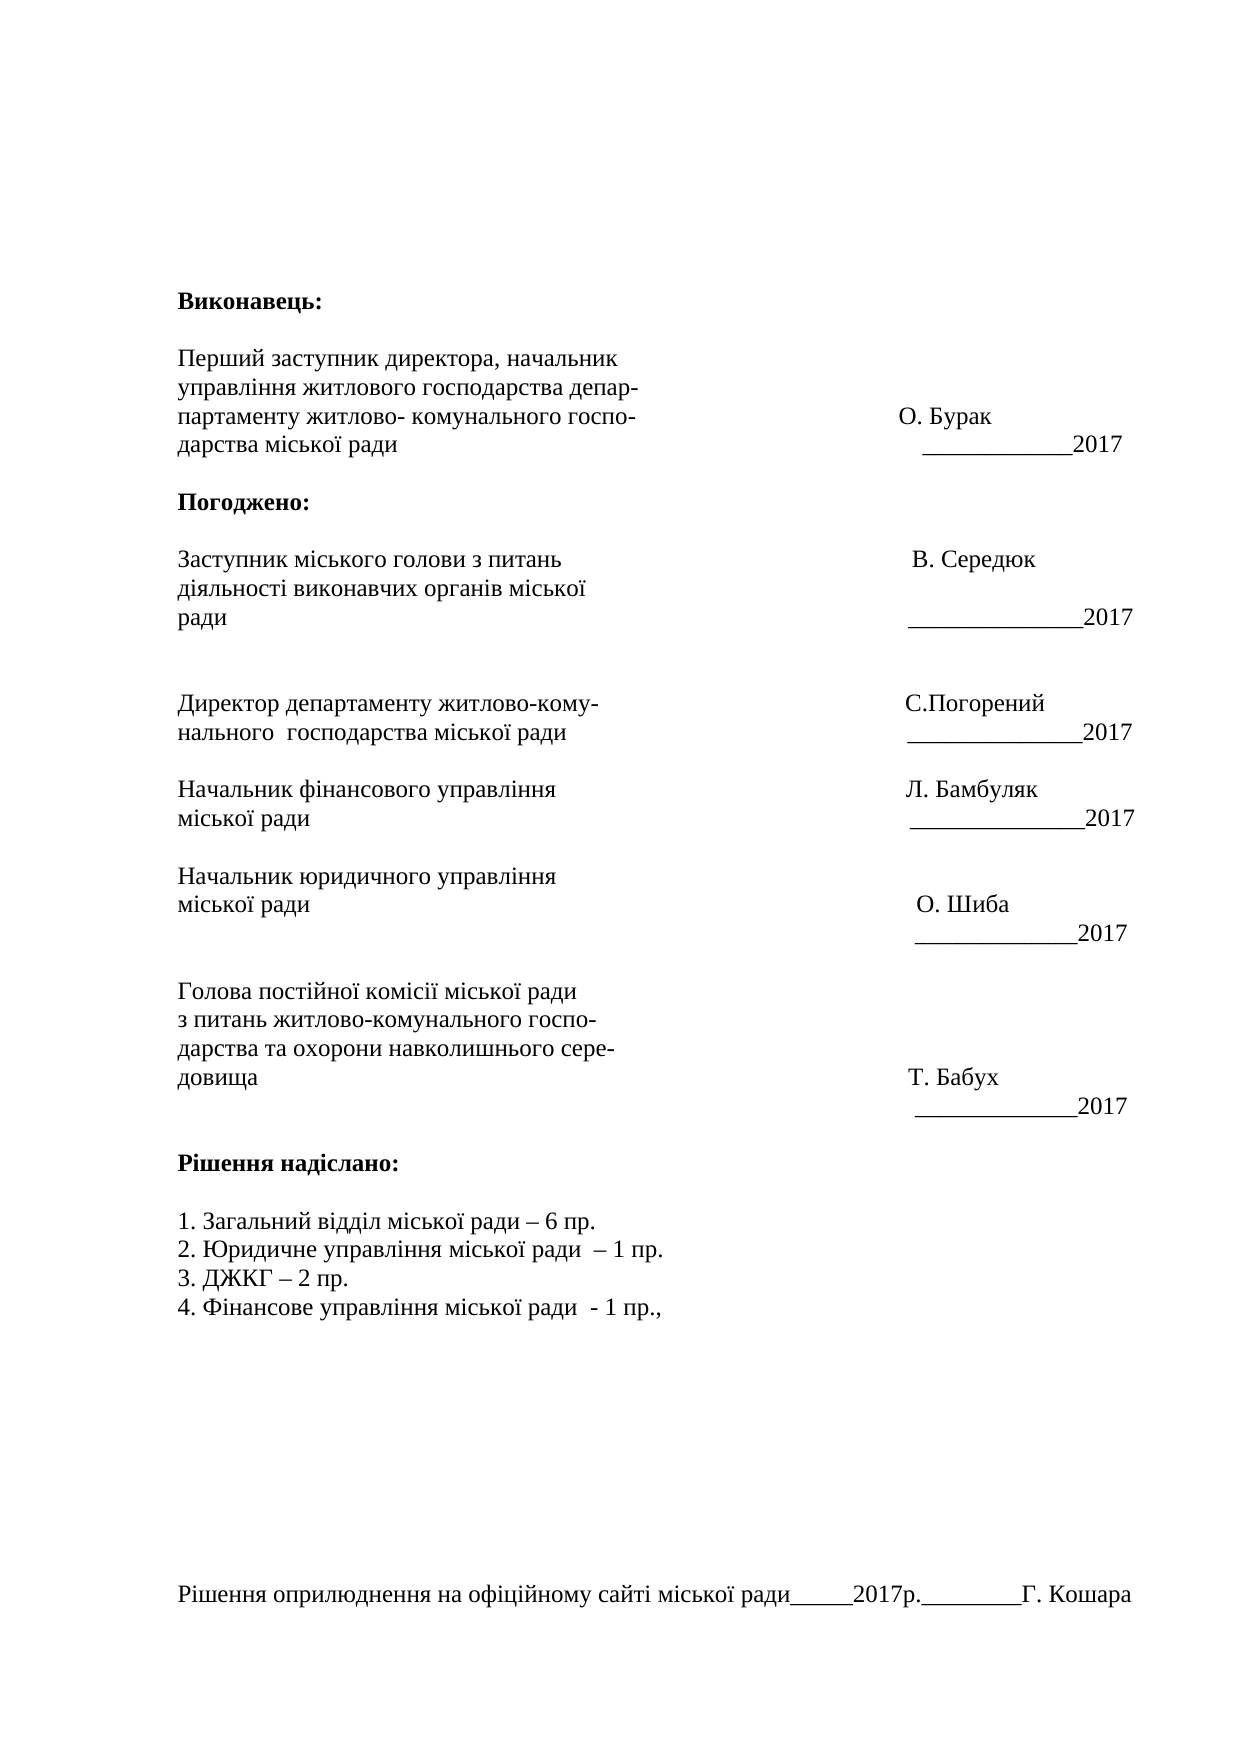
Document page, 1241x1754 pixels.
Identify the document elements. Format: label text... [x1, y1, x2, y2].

text Рішення надіслано: [177, 1148, 1181, 1177]
text ради ______________2017 [177, 602, 1181, 631]
text діяльності виконавчих органів міської [177, 573, 1181, 602]
text Заступник міського голови з питань В. Середюк [177, 544, 1181, 573]
text з питань житлово-комунального госпо- [177, 1004, 1181, 1033]
text дарства та охорони навколишнього сере- [177, 1033, 1181, 1062]
text 2. Юридичне управління міської ради – 1 пр. [177, 1234, 1181, 1263]
text міської ради ______________2017 [177, 803, 1181, 832]
text _____________2017 [177, 918, 1181, 947]
text нального господарства міської ради ______________2017 [177, 717, 1181, 746]
text довища Т. Бабух [177, 1062, 1181, 1091]
text Перший заступник директора, начальник [177, 343, 1181, 372]
text _____________2017 [177, 1091, 1181, 1119]
text Начальник фінансового управління Л. Бамбуляк [177, 774, 1181, 803]
text Рішення оприлюднення на офіційному сайті міської ради_____2017р.________Г. Кошара [177, 1579, 1181, 1608]
text Начальник юридичного управління [177, 861, 1181, 889]
text Виконавець: [177, 286, 1181, 314]
text управління житлового господарства депар- [177, 372, 1181, 401]
text Директор департаменту житлово-кому- С.Погорений [177, 688, 1181, 717]
text 4. Фінансове управління міської ради - 1 пр., [177, 1292, 1181, 1321]
text 1. Загальний відділ міської ради – 6 пр. [177, 1206, 1181, 1234]
text 3. ДЖКГ – 2 пр. [177, 1263, 1181, 1292]
text Голова постійної комісії міської ради [177, 976, 1181, 1004]
text Погоджено: [177, 487, 1181, 516]
text міської ради О. Шиба [177, 889, 1181, 918]
text дарства міської ради ____________2017 [177, 429, 1181, 458]
text партаменту житлово- комунального госпо- О. Бурак [177, 401, 1181, 429]
